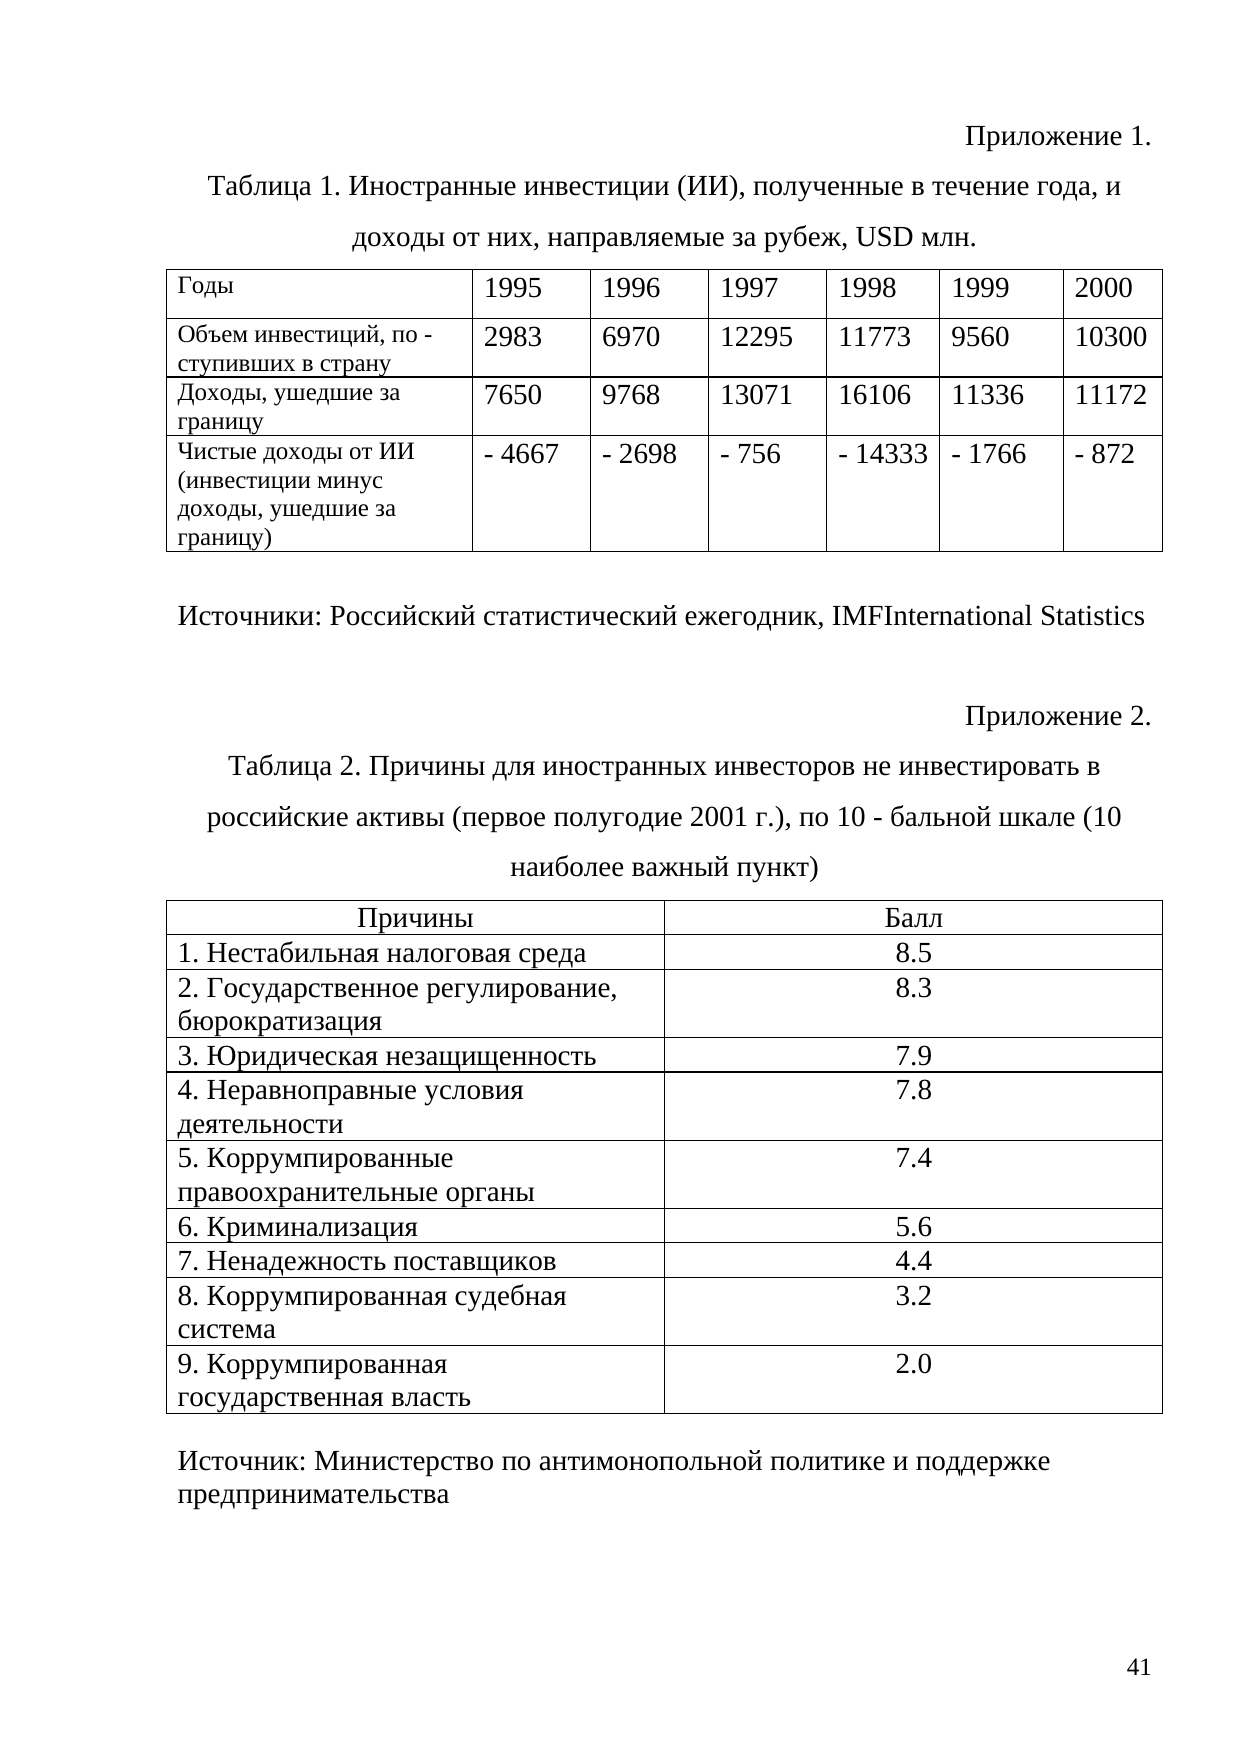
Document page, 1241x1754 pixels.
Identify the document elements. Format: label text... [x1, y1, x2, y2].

table_cell 9560 [940, 319, 1063, 376]
table_cell Чистые доходы от ИИ (инвестиции минус доходы, ушедшие за границу) [167, 436, 472, 551]
table_cell 7.8 [665, 1073, 1162, 1139]
table_cell - 872 [1064, 436, 1162, 551]
table_cell 2.0 [665, 1346, 1162, 1413]
table_cell 8.3 [665, 970, 1162, 1037]
text Источники: Российский статистический ежегодник, IMFInternational Statistics [177, 598, 1152, 631]
table_cell 3. Юридическая незащищенность [167, 1038, 664, 1071]
table_cell 16106 [827, 378, 939, 435]
table_cell 6. Криминализация [167, 1209, 664, 1242]
table_cell 9. Коррумпированная государственная власть [167, 1346, 664, 1413]
table_cell 3.2 [665, 1278, 1162, 1345]
table_cell 2983 [473, 319, 590, 376]
table_header 1995 [473, 270, 590, 318]
table_header 1999 [940, 270, 1063, 318]
table_cell 7.9 [665, 1038, 1162, 1071]
table_cell 6970 [591, 319, 708, 376]
text Приложение 1. [177, 118, 1152, 152]
table_header 2000 [1064, 270, 1162, 318]
table_cell Доходы, ушедшие за границу [167, 378, 472, 435]
table_cell - 756 [709, 436, 826, 551]
table_cell 11773 [827, 319, 939, 376]
table_cell 4. Неравноправные условия деятельности [167, 1073, 664, 1139]
table_cell 12295 [709, 319, 826, 376]
table_cell 8. Коррумпированная судебная система [167, 1278, 664, 1345]
table_cell 10300 [1064, 319, 1162, 376]
table_cell - 4667 [473, 436, 590, 551]
table_cell 1. Нестабильная налоговая среда [167, 935, 664, 969]
table_header Причины [167, 901, 664, 934]
table_header Годы [167, 270, 472, 318]
text Источник: Министерство по антимонопольной политике и поддержке предпринимательства [177, 1443, 1152, 1510]
table_header 1998 [827, 270, 939, 318]
table_cell 5. Коррумпированные правоохранительные органы [167, 1141, 664, 1208]
text Таблица 2. Причины для иностранных инвесторов не инвестировать в российские активы (первое полугодие .), по 10 - бальной шкале (10 наиболее важный пункт) [177, 748, 1152, 883]
table_cell - 1766 [940, 436, 1063, 551]
table_cell 5.6 [665, 1209, 1162, 1242]
text Таблица 1. Иностранные инвестиции (ИИ), полученные в течение года, и доходы от них, направляемые за рубеж, USD млн. [177, 168, 1152, 252]
table_cell 7650 [473, 378, 590, 435]
table_cell 7.4 [665, 1141, 1162, 1208]
table_cell - 14333 [827, 436, 939, 551]
table_cell 11172 [1064, 378, 1162, 435]
table_header 1997 [709, 270, 826, 318]
table_cell 4.4 [665, 1243, 1162, 1277]
table_cell 11336 [940, 378, 1063, 435]
table_cell 7. Ненадежность поставщиков [167, 1243, 664, 1277]
table_cell 2. Государственное регулирование, бюрократизация [167, 970, 664, 1037]
table_header 1996 [591, 270, 708, 318]
text Приложение 2. [177, 698, 1152, 732]
table_cell 8.5 [665, 935, 1162, 969]
table_header Балл [665, 901, 1162, 934]
table_cell - 2698 [591, 436, 708, 551]
table_cell 9768 [591, 378, 708, 435]
table_cell 13071 [709, 378, 826, 435]
table_cell Объем инвестиций, по - ступивших в страну [167, 319, 472, 376]
